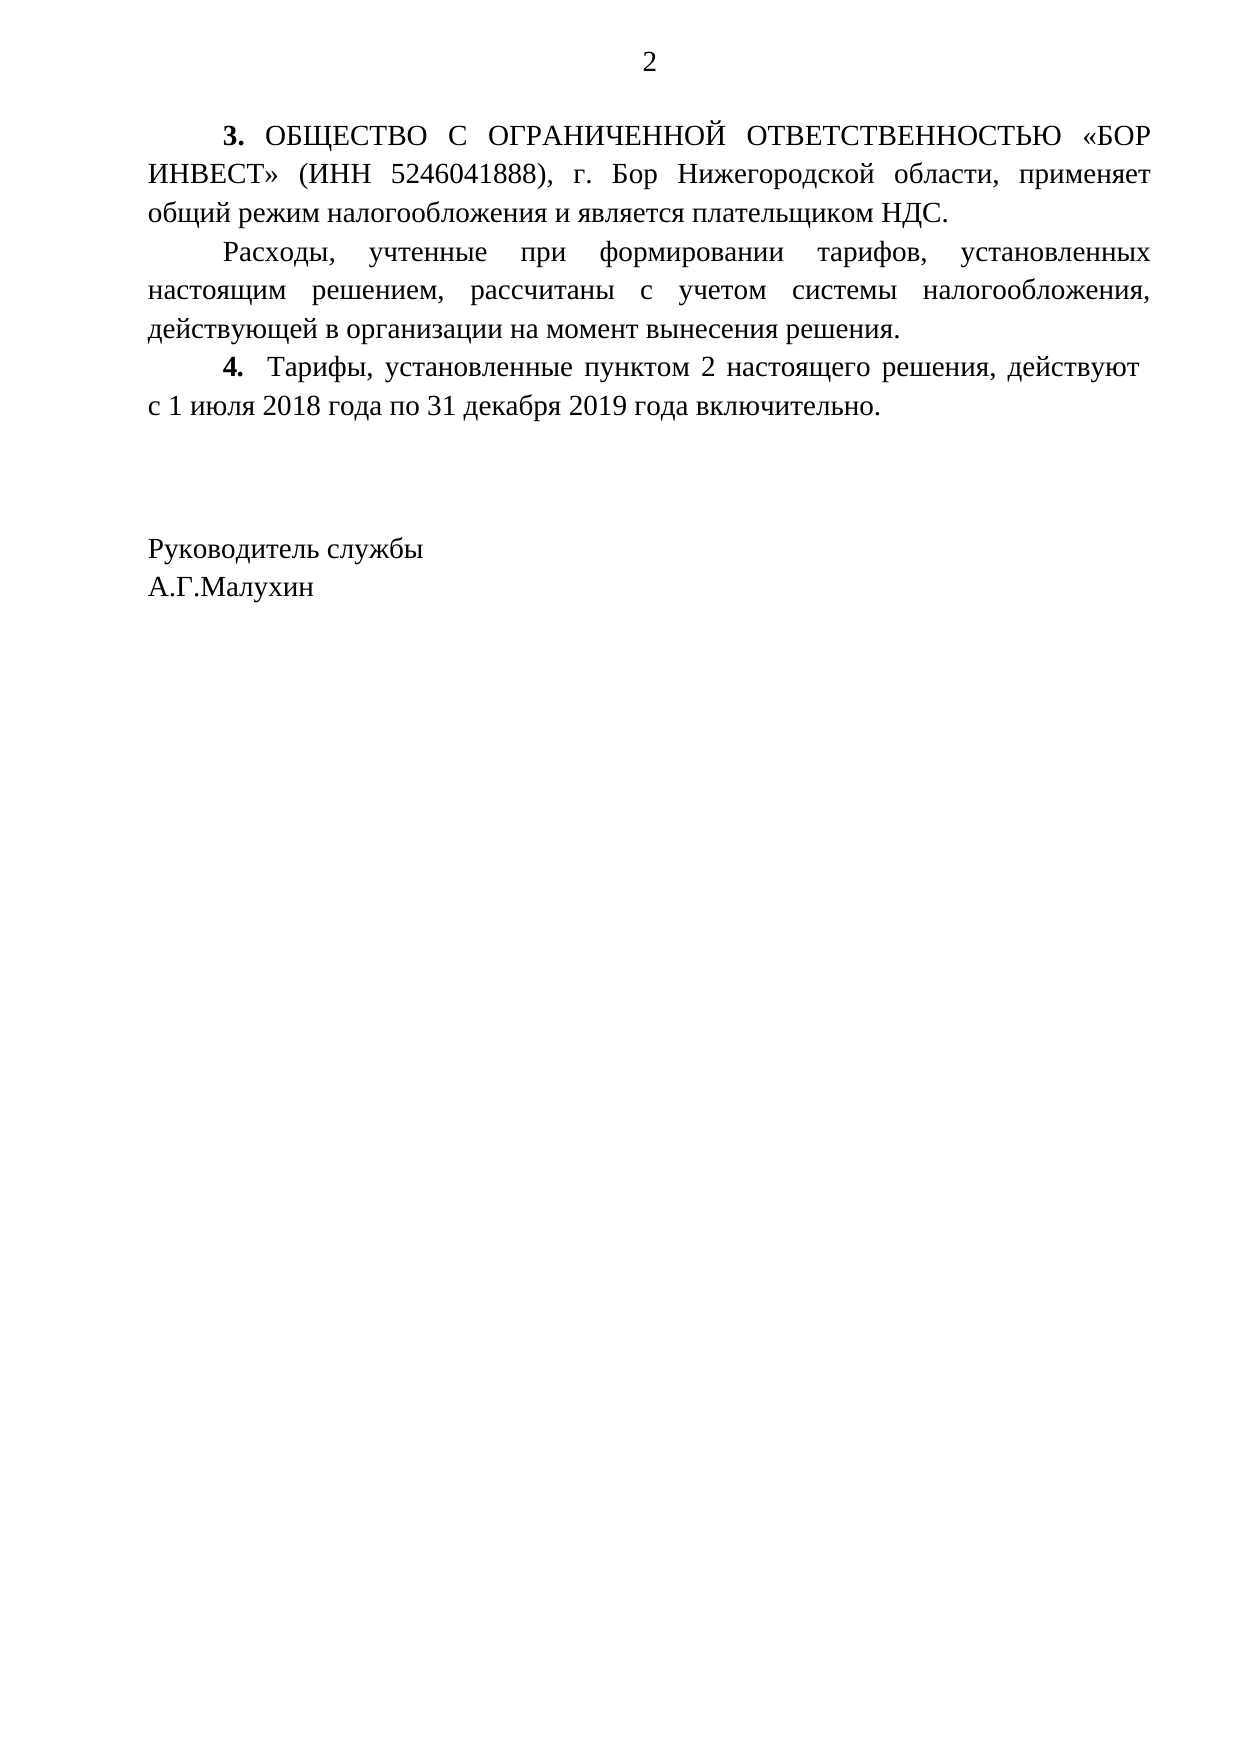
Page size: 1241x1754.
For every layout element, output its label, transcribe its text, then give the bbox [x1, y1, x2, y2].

text Расходы, учтенные при формировании тарифов, установленных настоящим решением, рассчитаны с учетом системы налогообложения, действующей в организации на момент вынесения решения. [148, 234, 1152, 344]
text 3. ОБЩЕСТВО С ОГРАНИЧЕННОЙ ОТВЕТСТВЕННОСТЬЮ «БОР ИНВЕСТ» (ИНН 5246041888), г. Бор Нижегородской области, применяет общий режим налогообложения и является плательщиком НДС. [148, 118, 1152, 229]
text 4. Тарифы, установленные пунктом 2 настоящего решения, действуют с 1 июля 2018 года по 31 декабря 2019 года включительно. [148, 349, 1152, 421]
text Руководитель службы А.Г.Малухин [148, 531, 1152, 603]
